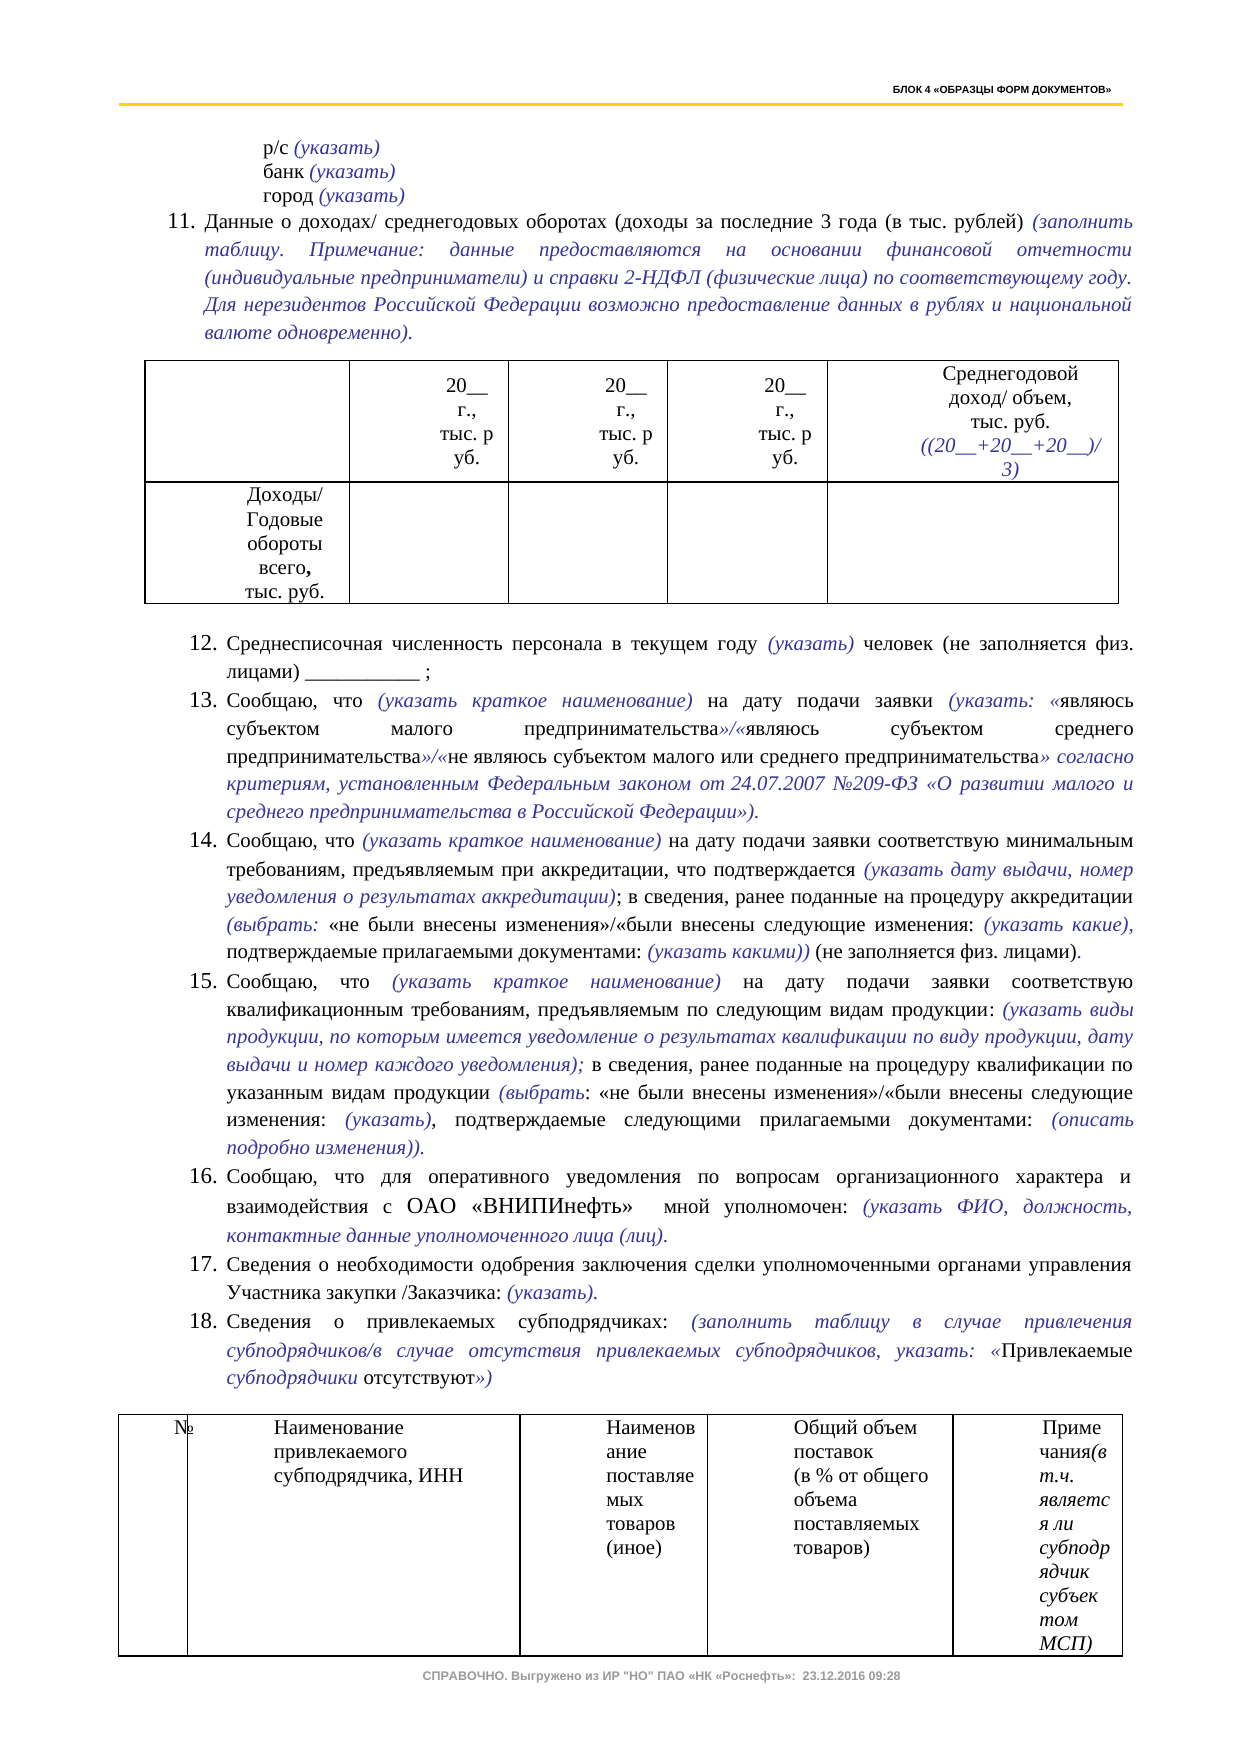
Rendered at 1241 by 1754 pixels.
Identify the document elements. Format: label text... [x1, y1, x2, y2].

table_header № [119, 1415, 187, 1655]
table_cell [828, 483, 1118, 603]
list Сообщаю, что (указать краткое наименование) на дату подачи заявки соответствую квалификационным требованиям, предъявляемым по следующим видам продукции: (указать виды продукции, по которым имеется уведомление о результатах квалификации по виду продукции, дату выдачи и номер каждого уведомления); в сведения, ранее поданные на процедуру квалификации по указанным видам продукции (выбрать: «не были внесены изменения»/«были внесены следующие изменения: (указать), подтверждаемые следующими прилагаемыми документами: (описать подробно изменения)). [189, 967, 1134, 1159]
table_header 20__ г., тыс. руб. [668, 361, 827, 481]
table_cell [509, 483, 667, 603]
text банк (указать) [204, 159, 1134, 183]
table_header Среднегодовой доход/ объем, тыс. руб. ((20__+20__+20__)/3) [828, 361, 1118, 481]
table_header Примечания(в т.ч. является ли субподрядчик субъектом МСП) [954, 1415, 1122, 1655]
list Сведения о привлекаемых субподрядчиках: (заполнить таблицу в случае привлечения субподрядчиков/в случае отсутствия привлекаемых субподрядчиков, указать: «Привлекаемые субподрядчики отсутствуют») [189, 1308, 1132, 1389]
table_header Наименование поставляемых товаров (иное) [521, 1415, 707, 1655]
list Сообщаю, что (указать краткое наименование) на дату подачи заявки (указать: «являюсь субъектом малого предпринимательства»/«являюсь субъектом среднего предпринимательства»/«не являюсь субъектом малого или среднего предпринимательства» согласно критериям, установленным Федеральным законом от 24.07.2007 №209-ФЗ «О развитии малого и среднего предпринимательства в Российской Федерации»). [189, 686, 1134, 823]
table_header 20__ г., тыс. руб. [350, 361, 508, 481]
table_header Общий объем поставок (в % от общего объема поставляемых товаров) [708, 1415, 952, 1655]
list Данные о доходах/ среднегодовых оборотах (доходы за последние 3 года (в тыс. рублей) (заполнить таблицу. Примечание: данные предоставляются на основании финансовой отчетности (индивидуальные предприниматели) и справки 2-НДФЛ (физические лица) по соответствующему году. Для нерезидентов Российской Федерации возможно предоставление данных в рублях и национальной валюте одновременно). [167, 207, 1133, 344]
table_cell Доходы/ Годовые обороты всего, тыс. руб. [146, 483, 349, 603]
table_header Наименование привлекаемого субподрядчика, ИНН [188, 1415, 519, 1655]
text р/с (указать) [204, 135, 1134, 159]
table_header [146, 361, 349, 481]
table_cell [350, 483, 508, 603]
list Среднесписочная численность персонала в текущем году (указать) человек (не заполняется физ. лицами) ___________ ; [189, 629, 1134, 683]
table_cell [668, 483, 827, 603]
list Сообщаю, что для оперативного уведомления по вопросам организационного характера и взаимодействия с ОАО «ВНИПИнефть» мной уполномочен: (указать ФИО, должность, контактные данные уполномоченного лица (лиц). [189, 1162, 1132, 1247]
table_header 20__ г., тыс. руб. [509, 361, 667, 481]
list Сведения о необходимости одобрения заключения сделки уполномоченными органами управления Участника закупки /Заказчика: (указать). [189, 1250, 1132, 1304]
text город (указать) [204, 183, 1134, 207]
list Сообщаю, что (указать краткое наименование) на дату подачи заявки соответствую минимальным требованиям, предъявляемым при аккредитации, что подтверждается (указать дату выдачи, номер уведомления о результатах аккредитации); в сведения, ранее поданные на процедуру аккредитации (выбрать: «не были внесены изменения»/«были внесены следующие изменения: (указать какие), подтверждаемые прилагаемыми документами: (указать какими)) (не заполняется физ. лицами). [189, 827, 1134, 963]
